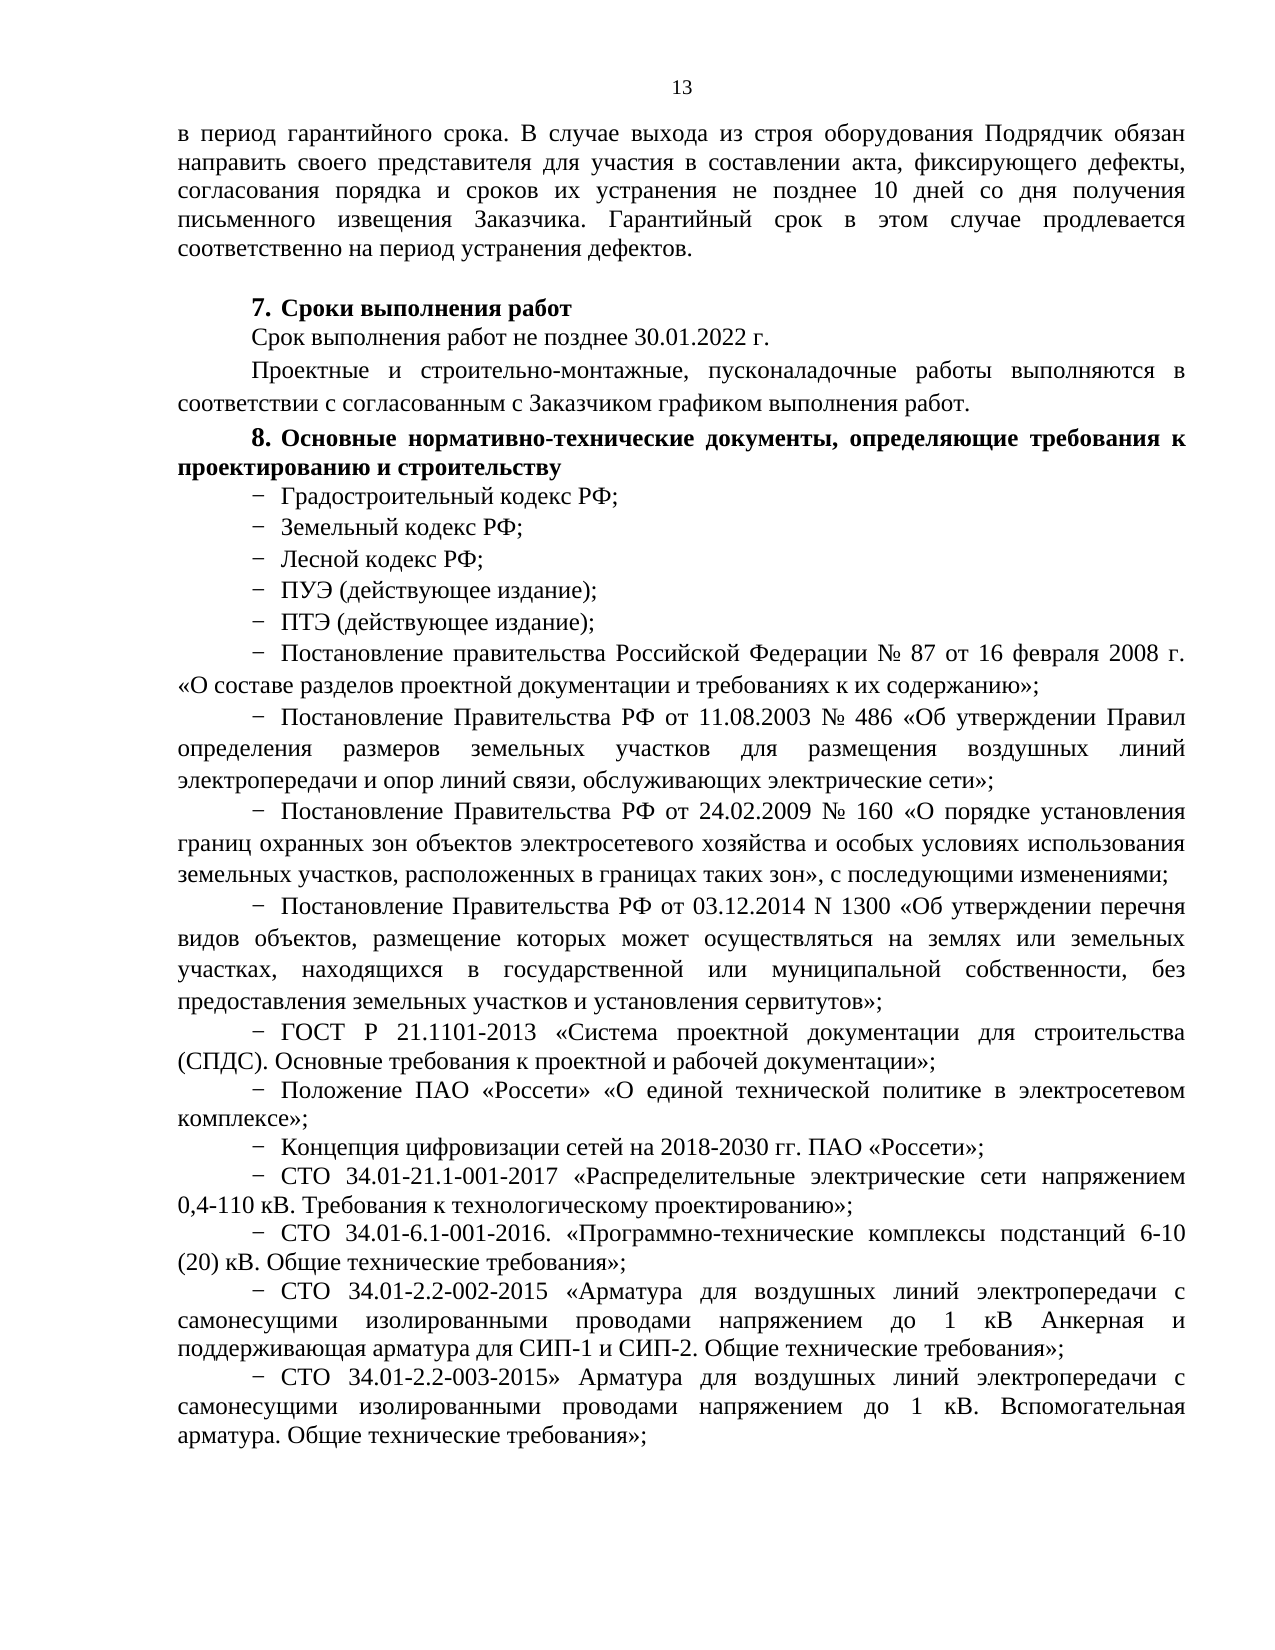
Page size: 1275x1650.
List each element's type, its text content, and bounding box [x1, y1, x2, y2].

list Постановление Правительства РФ от 11.08.2003 № 486 «Об утверждении Правил определения размеров земельных участков для размещения воздушных линий электропередачи и опор линий связи, обслуживающих электрические сети»; [177, 702, 1186, 793]
text Срок выполнения работ не позднее 30.01.2022 г. [177, 322, 1186, 351]
list Земельный кодекс РФ; [177, 512, 1186, 541]
list Лесной кодекс РФ; [177, 544, 1186, 573]
list СТО 34.01-6.1-001-2016. «Программно-технические комплексы подстанций 6-10 (20) кВ. Общие технические требования»; [177, 1218, 1186, 1276]
list Основные нормативно-технические документы, определяющие требования к проектированию и строительству [177, 421, 1186, 481]
list Постановление Правительства РФ от 24.02.2009 № 160 «О порядке установления границ охранных зон объектов электросетевого хозяйства и особых условиях использования земельных участков, расположенных в границах таких зон», с последующими изменениями; [177, 796, 1186, 888]
list СТО 34.01-21.1-001-2017 «Распределительные электрические сети напряжением 0,4-110 кВ. Требования к технологическому проектированию»; [177, 1161, 1186, 1218]
list Постановление правительства Российской Федерации № 87 от 16 февраля 2008 г. «О составе разделов проектной документации и требованиях к их содержанию»; [177, 638, 1186, 699]
list СТО 34.01-2.2-002-2015 «Арматура для воздушных линий электропередачи с самонесущими изолированными проводами напряжением до 1 кВ Анкерная и поддерживающая арматура для СИП-1 и СИП-2. Общие технические требования»; [177, 1276, 1186, 1362]
list Постановление Правительства РФ от 03.12.2014 N 1300 «Об утверждении перечня видов объектов, размещение которых может осуществляться на землях или земельных участках, находящихся в государственной или муниципальной собственности, без предоставления земельных участков и установления сервитутов»; [177, 891, 1186, 1014]
list Концепция цифровизации сетей на 2018-2030 гг. ПАО «Россети»; [177, 1132, 1186, 1161]
list Сроки выполнения работ [177, 291, 1186, 322]
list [177, 118, 1186, 262]
list Положение ПАО «Россети» «О единой технической политике в электросетевом комплексе»; [177, 1075, 1186, 1132]
list СТО 34.01-2.2-003-2015» Арматура для воздушных линий электропередачи с самонесущими изолированными проводами напряжением до 1 кВ. Вспомогательная арматура. Общие технические требования»; [177, 1362, 1186, 1448]
list ПТЭ (действующее издание); [177, 607, 1186, 636]
list ГОСТ Р 21.1101-2013 «Система проектной документации для строительства (СПДС). Основные требования к проектной и рабочей документации»; [177, 1017, 1186, 1075]
list Градостроительный кодекс РФ; [177, 481, 1186, 509]
text Проектные и строительно-монтажные, пусконаладочные работы выполняются в соответствии с согласованным с Заказчиком графиком выполнения работ. [177, 355, 1186, 417]
list ПУЭ (действующее издание); [177, 575, 1186, 604]
